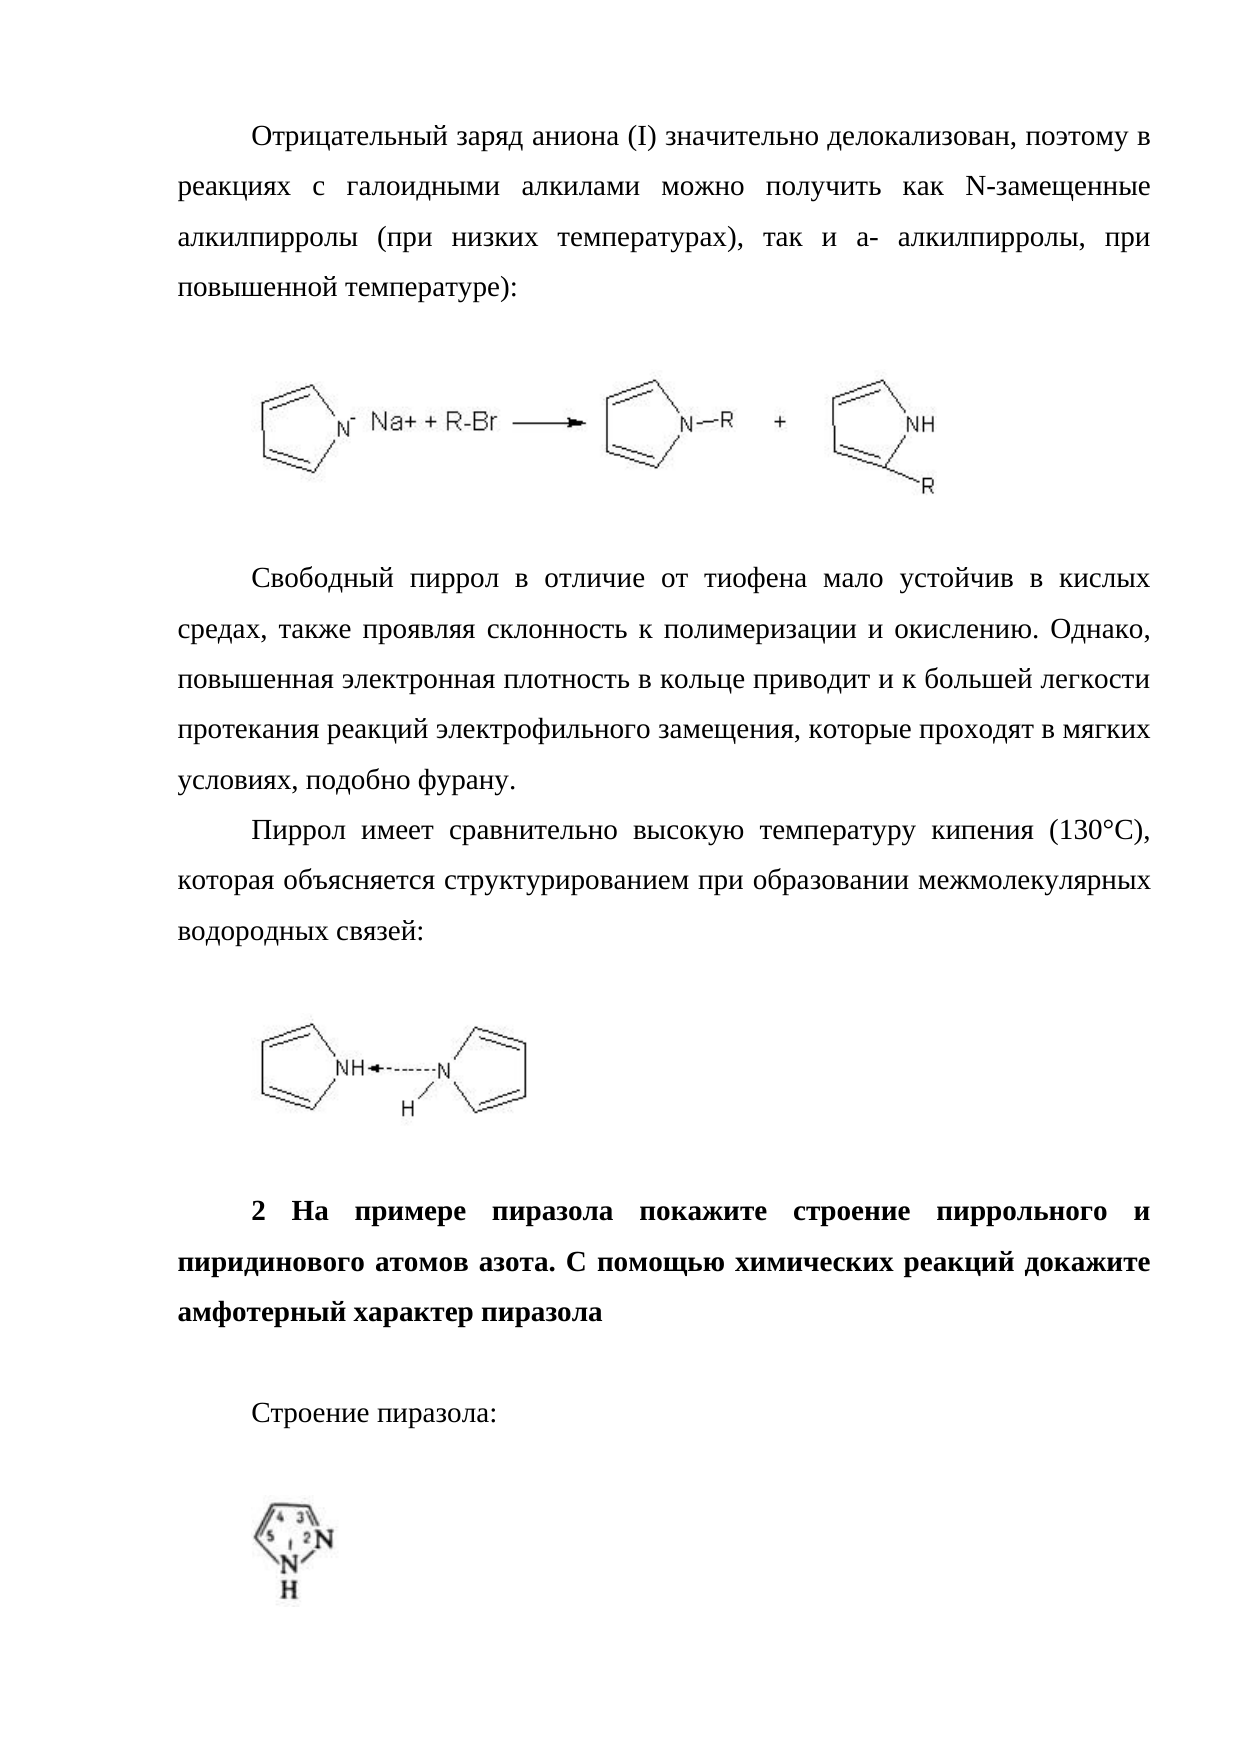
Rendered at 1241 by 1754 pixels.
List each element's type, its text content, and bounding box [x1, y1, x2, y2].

text Строение пиразола: [177, 1395, 1152, 1428]
text Отрицательный заряд аниона (I) значительно делокализован, поэтому в реакциях с галоидными алкилами можно получить как N-замещенные алкилпирролы (при низких температурах), так и a- алкилпирролы, при повышенной температуре): [177, 118, 1152, 303]
text Пиррол имеет сравнительно высокую температуру кипения (130°С), которая объясняется структурированием при образовании межмолекулярных водородных связей: [177, 812, 1152, 946]
text Свободный пиррол в отличие от тиофена мало устойчив в кислых средах, также проявляя склонность к полимеризации и окислению. Однако, повышенная электронная плотность в кольце приводит и к большей легкости протекания реакций электрофильного замещения, которые проходят в мягких условиях, подобно фурану. [177, 561, 1152, 795]
picture [251, 1013, 542, 1129]
picture [251, 369, 937, 497]
text 2 На примере пиразола покажите строение пиррольного и пиридинового атомов азота. С помощью химических реакций докажите амфотерный характер пиразола [177, 1193, 1152, 1328]
picture [251, 1495, 342, 1607]
